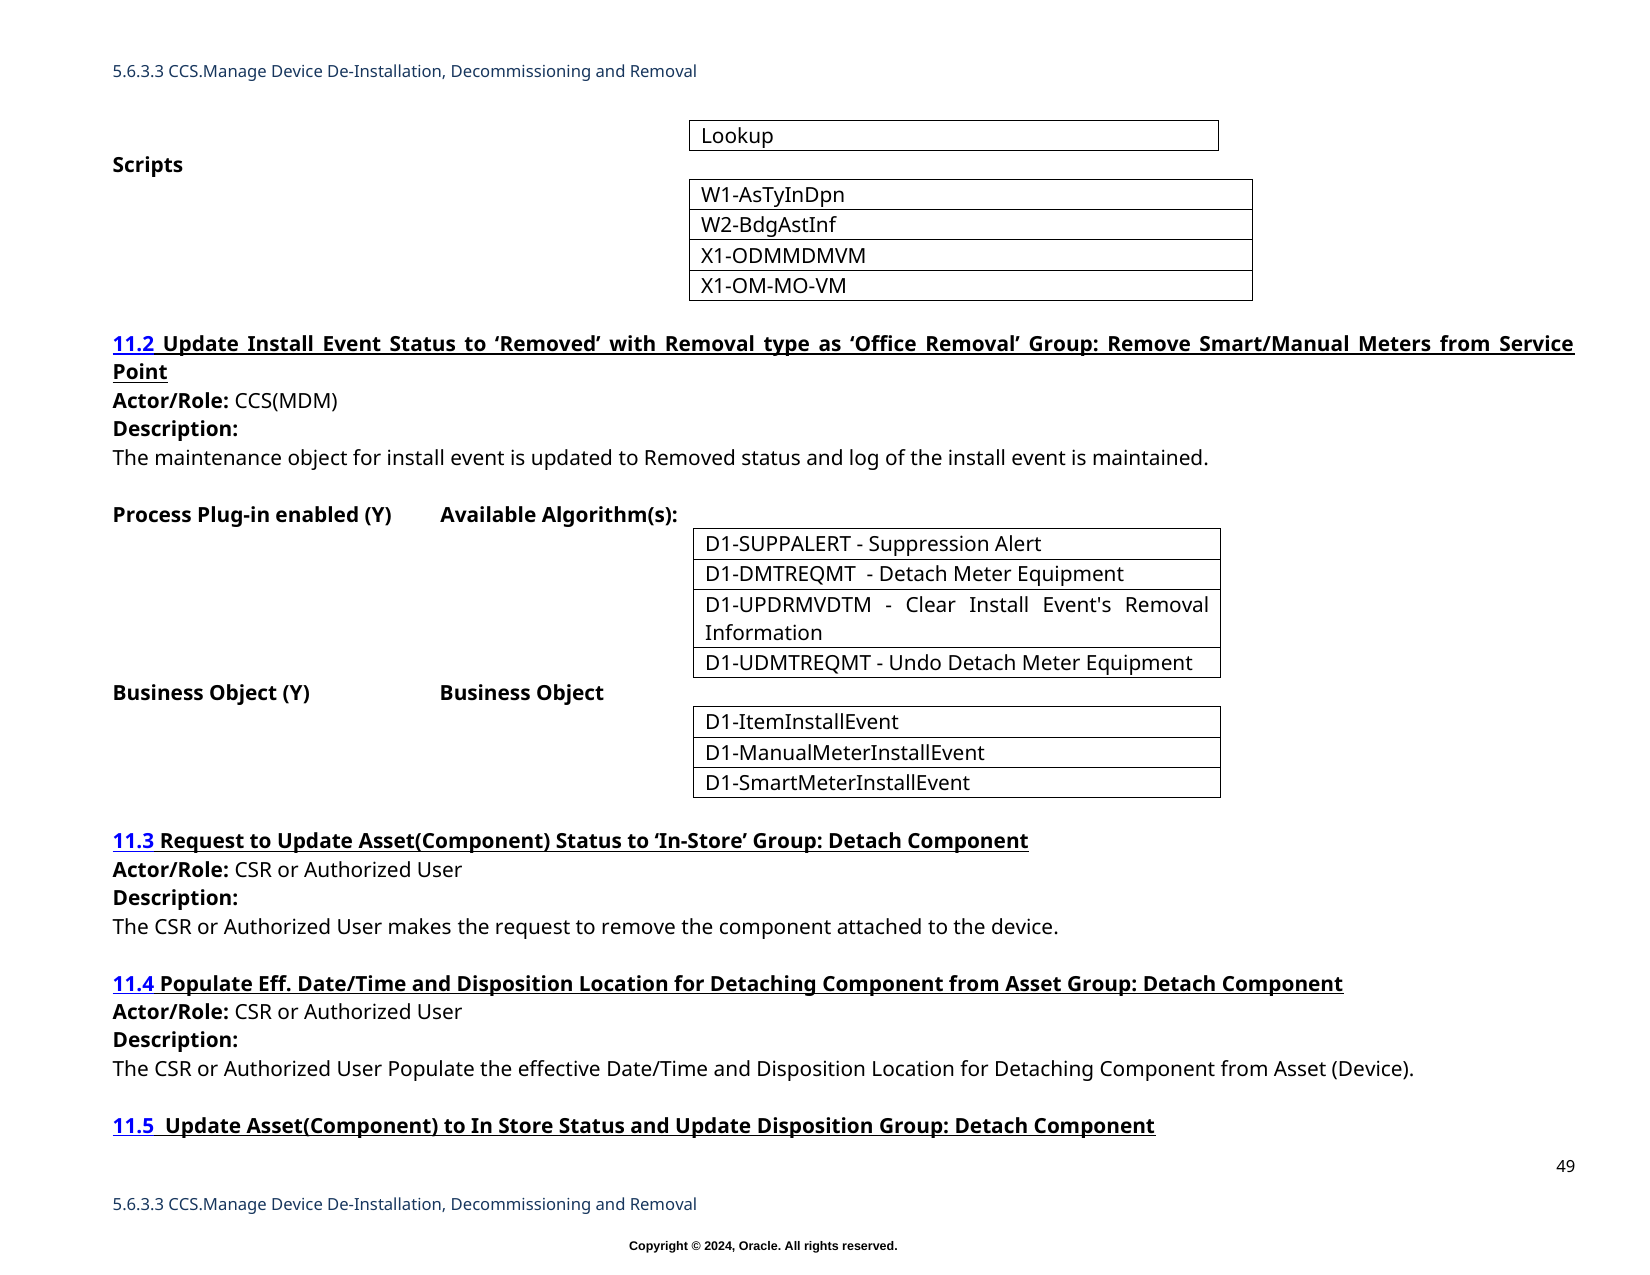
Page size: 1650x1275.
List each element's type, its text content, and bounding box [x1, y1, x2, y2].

table_cell X1-OM-MO-VM [690, 271, 1252, 300]
table_header D1-ItemInstallEvent [694, 707, 1220, 737]
text Actor/Role: CSR or Authorized User [112, 855, 1575, 883]
table_header D1-SUPPALERT - Suppression Alert [694, 529, 1220, 558]
text Scripts [112, 151, 1575, 179]
table_cell X1-ODMMDMVM [690, 240, 1252, 269]
text 11.5 Update Asset(Component) to In Store Status and Update Disposition Group: Detach Component [112, 1111, 1575, 1139]
text Actor/Role: CCS(MDM) [112, 386, 1575, 414]
table_header W1-AsTyInDpn [690, 180, 1252, 209]
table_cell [690, 121, 1218, 149]
text The CSR or Authorized User Populate the effective Date/Time and Disposition Location for Detaching Component from Asset (Device). [112, 1054, 1575, 1082]
table_cell D1-UDMTREQMT - Undo Detach Meter Equipment [694, 648, 1220, 677]
text Description: [112, 883, 1575, 912]
text 11.3 Request to Update Asset(Component) Status to ‘In-Store’ Group: Detach Component [112, 826, 1575, 855]
text Process Plug-in enabled (Y) Available Algorithm(s): [112, 500, 1575, 528]
text 11.2 Update Install Event Status to ‘Removed’ with Removal type as ‘Office Removal’ Group: Remove Smart/Manual Meters from Service Point [112, 354, 1575, 386]
text 11.2 Update Install Event Status to ‘Removed’ with Removal type as ‘Office Removal’ Group: Remove Smart/Manual Meters from Service Point [112, 329, 1575, 353]
text The maintenance object for install event is updated to Removed status and log of the install event is maintained. [112, 443, 1575, 471]
table_cell D1-ManualMeterInstallEvent [694, 738, 1220, 767]
table_cell D1-UPDRMVDTM - Clear Install Event's Removal Information [694, 590, 1220, 647]
table_cell D1-SmartMeterInstallEvent [694, 768, 1220, 797]
text Business Object (Y) Business Object [112, 678, 1575, 706]
table_cell W2-BdgAstInf [690, 210, 1252, 239]
table_cell D1-DMTREQMT - Detach Meter Equipment [694, 560, 1220, 589]
text Actor/Role: CSR or Authorized User [112, 997, 1575, 1026]
text 11.4 Populate Eff. Date/Time and Disposition Location for Detaching Component from Asset Group: Detach Component [112, 969, 1575, 997]
text Description: [112, 1026, 1575, 1054]
text The CSR or Authorized User makes the request to remove the component attached to the device. [112, 912, 1575, 940]
text Description: [112, 414, 1575, 443]
